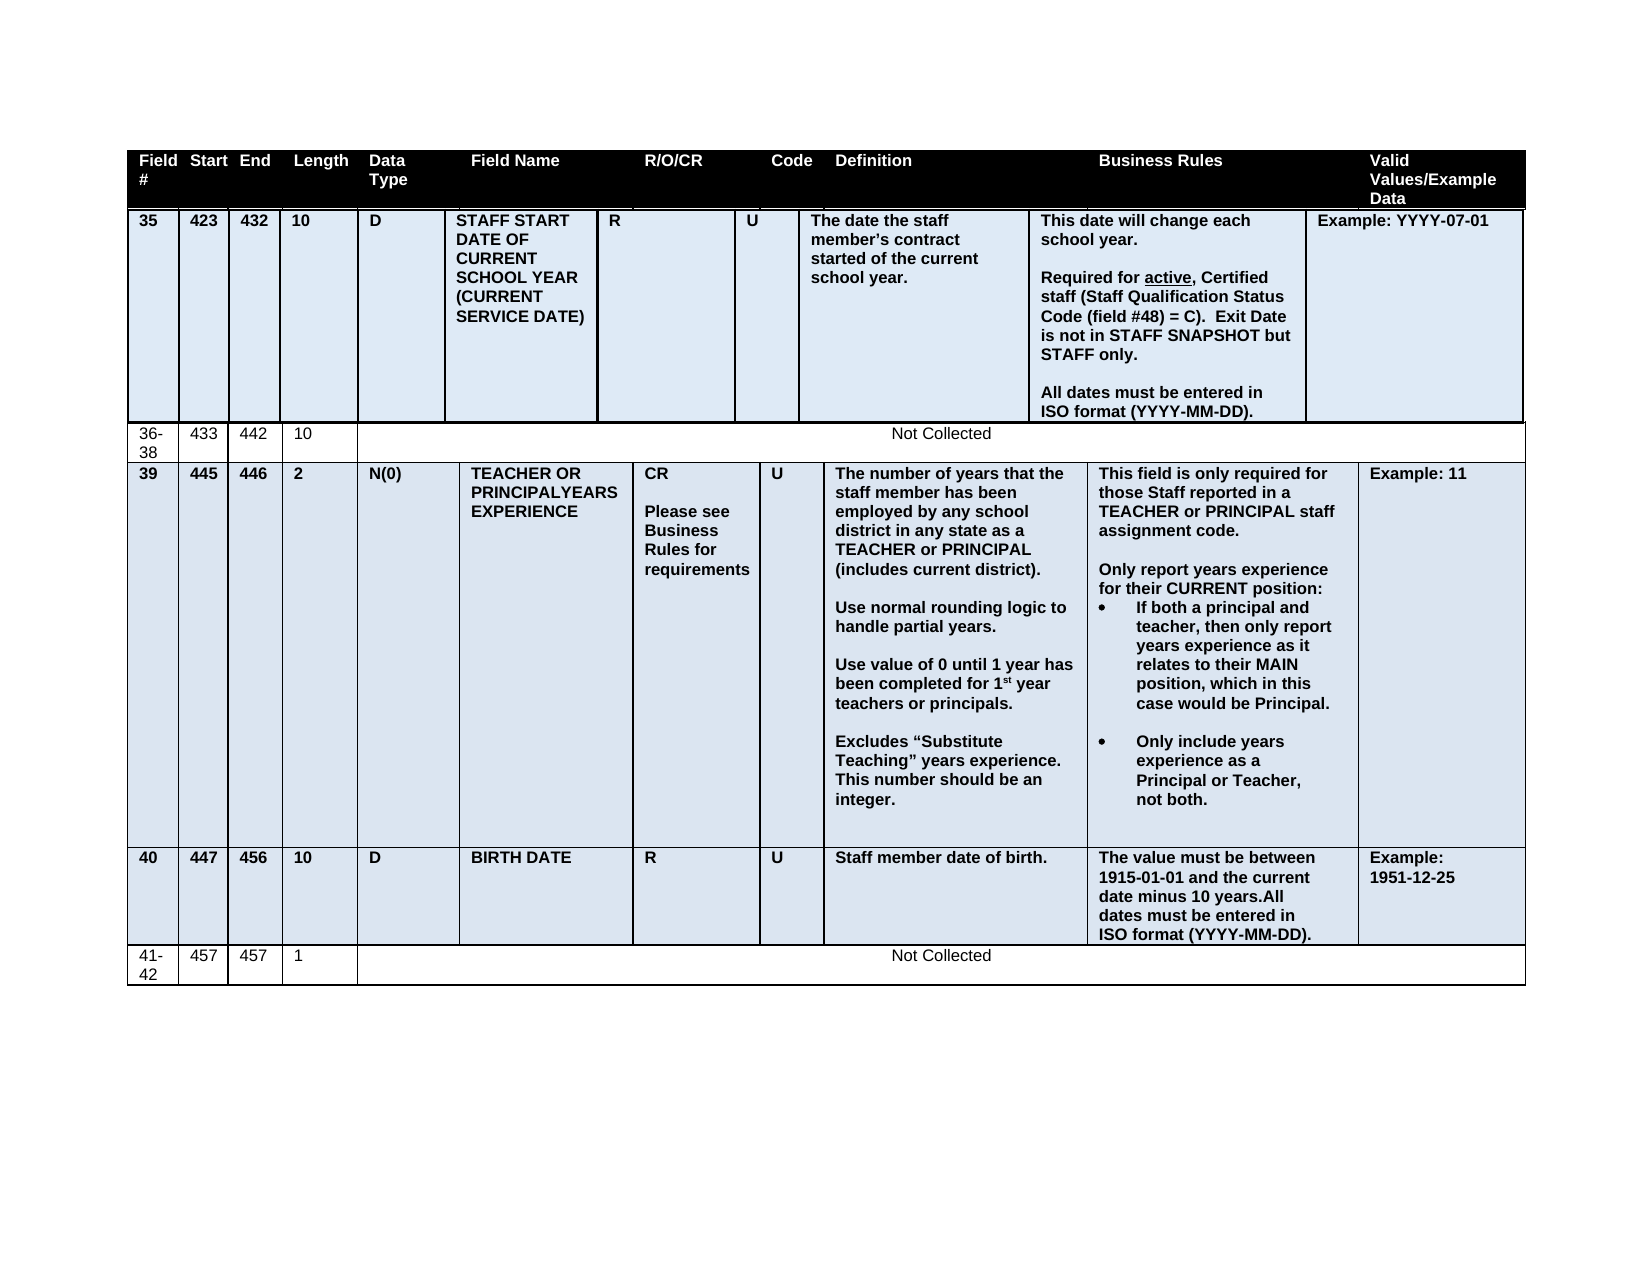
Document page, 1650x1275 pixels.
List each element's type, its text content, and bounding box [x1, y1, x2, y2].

table_cell 456 [229, 848, 282, 944]
table_header Field # [128, 151, 178, 208]
table_header Code [761, 151, 823, 208]
table_cell R [599, 211, 734, 421]
table_cell 41-42 [128, 946, 178, 984]
table_cell 447 [179, 848, 227, 944]
table_cell 445 [179, 463, 227, 847]
table_cell 457 [229, 946, 282, 984]
table_header Valid Values/Example Data [1359, 151, 1525, 208]
table_cell Example: YYYY-07-01 [1307, 211, 1522, 421]
table_cell 10 [283, 424, 357, 462]
table_header Length [283, 151, 357, 208]
table_cell The date the staff member’s contract started of the current school year. [800, 211, 1028, 421]
table_cell Not Collected [358, 423, 1525, 462]
table_cell U [761, 463, 823, 847]
table_header Business Rules [1088, 151, 1358, 208]
table_cell 433 [179, 424, 227, 462]
table_cell U [761, 848, 823, 944]
table_cell D [359, 211, 444, 421]
table_cell 432 [230, 211, 279, 421]
table_header End [229, 151, 282, 208]
table_cell U [736, 211, 798, 421]
table_cell 2 [283, 463, 357, 847]
table_cell 10 [281, 211, 357, 421]
table_cell The value must be between 1915-01-01 and the current date minus 10 years.All dates must be entered in ISO format (YYYY-MM-DD). [1088, 848, 1358, 944]
table_cell TEACHER OR PRINCIPALYEARSEXPERIENCE [460, 463, 632, 847]
table_cell D [358, 848, 459, 944]
table_cell STAFF START DATE OF CURRENT SCHOOL YEAR (CURRENT SERVICE DATE) [446, 211, 596, 421]
table_cell 36-38 [128, 424, 178, 462]
table_cell 10 [283, 848, 357, 944]
table_cell Example: 1951-12-25 [1359, 848, 1525, 944]
table_cell 35 [129, 211, 178, 421]
table_cell Not Collected [358, 946, 1525, 984]
table_cell 457 [179, 946, 227, 984]
table_cell CR Please see Business Rules for requirements [634, 463, 759, 847]
table_cell The number of years that the staff member has been employed by any school district in any state as a TEACHER or PRINCIPAL (includes current district). Use normal rounding logic to handle partial years. Use value of 0 until 1 year has been completed for 1st year teachers or principals. Excludes “Substitute Teaching” years experience. This number should be an integer. [825, 463, 1087, 847]
table_cell R [634, 848, 759, 944]
table_cell 446 [229, 463, 282, 847]
table_header Field Name [460, 151, 632, 208]
table_cell BIRTH DATE [460, 848, 632, 944]
table_header Data Type [358, 151, 459, 208]
table_cell 39 [128, 463, 178, 847]
table_cell 1 [283, 946, 357, 984]
table_header R/O/CR [634, 151, 759, 208]
table_cell 40 [128, 848, 178, 944]
table_cell Example: 11 [1359, 463, 1525, 847]
table_header Definition [825, 151, 1087, 208]
table_cell Staff member date of birth. [825, 848, 1087, 944]
table_cell This field is only required for those Staff reported in a TEACHER or PRINCIPAL staff assignment code. Only report years experience for their CURRENT position: If both a principal and teacher, then only report years experience as it relates to their MAIN position, which in this case would be Principal. Only include years experience as a Principal or Teacher, not both. [1088, 463, 1358, 847]
table_header Start [179, 151, 227, 208]
table_cell 423 [180, 211, 228, 421]
table_cell 442 [229, 424, 282, 462]
table_cell This date will change each school year. Required for active, Certified staff (Staff Qualification Status Code (field #48) = C). Exit Date is not in STAFF SNAPSHOT but STAFF only. All dates must be entered in ISO format (YYYY-MM-DD). [1030, 211, 1305, 421]
table_cell N(0) [358, 463, 459, 847]
